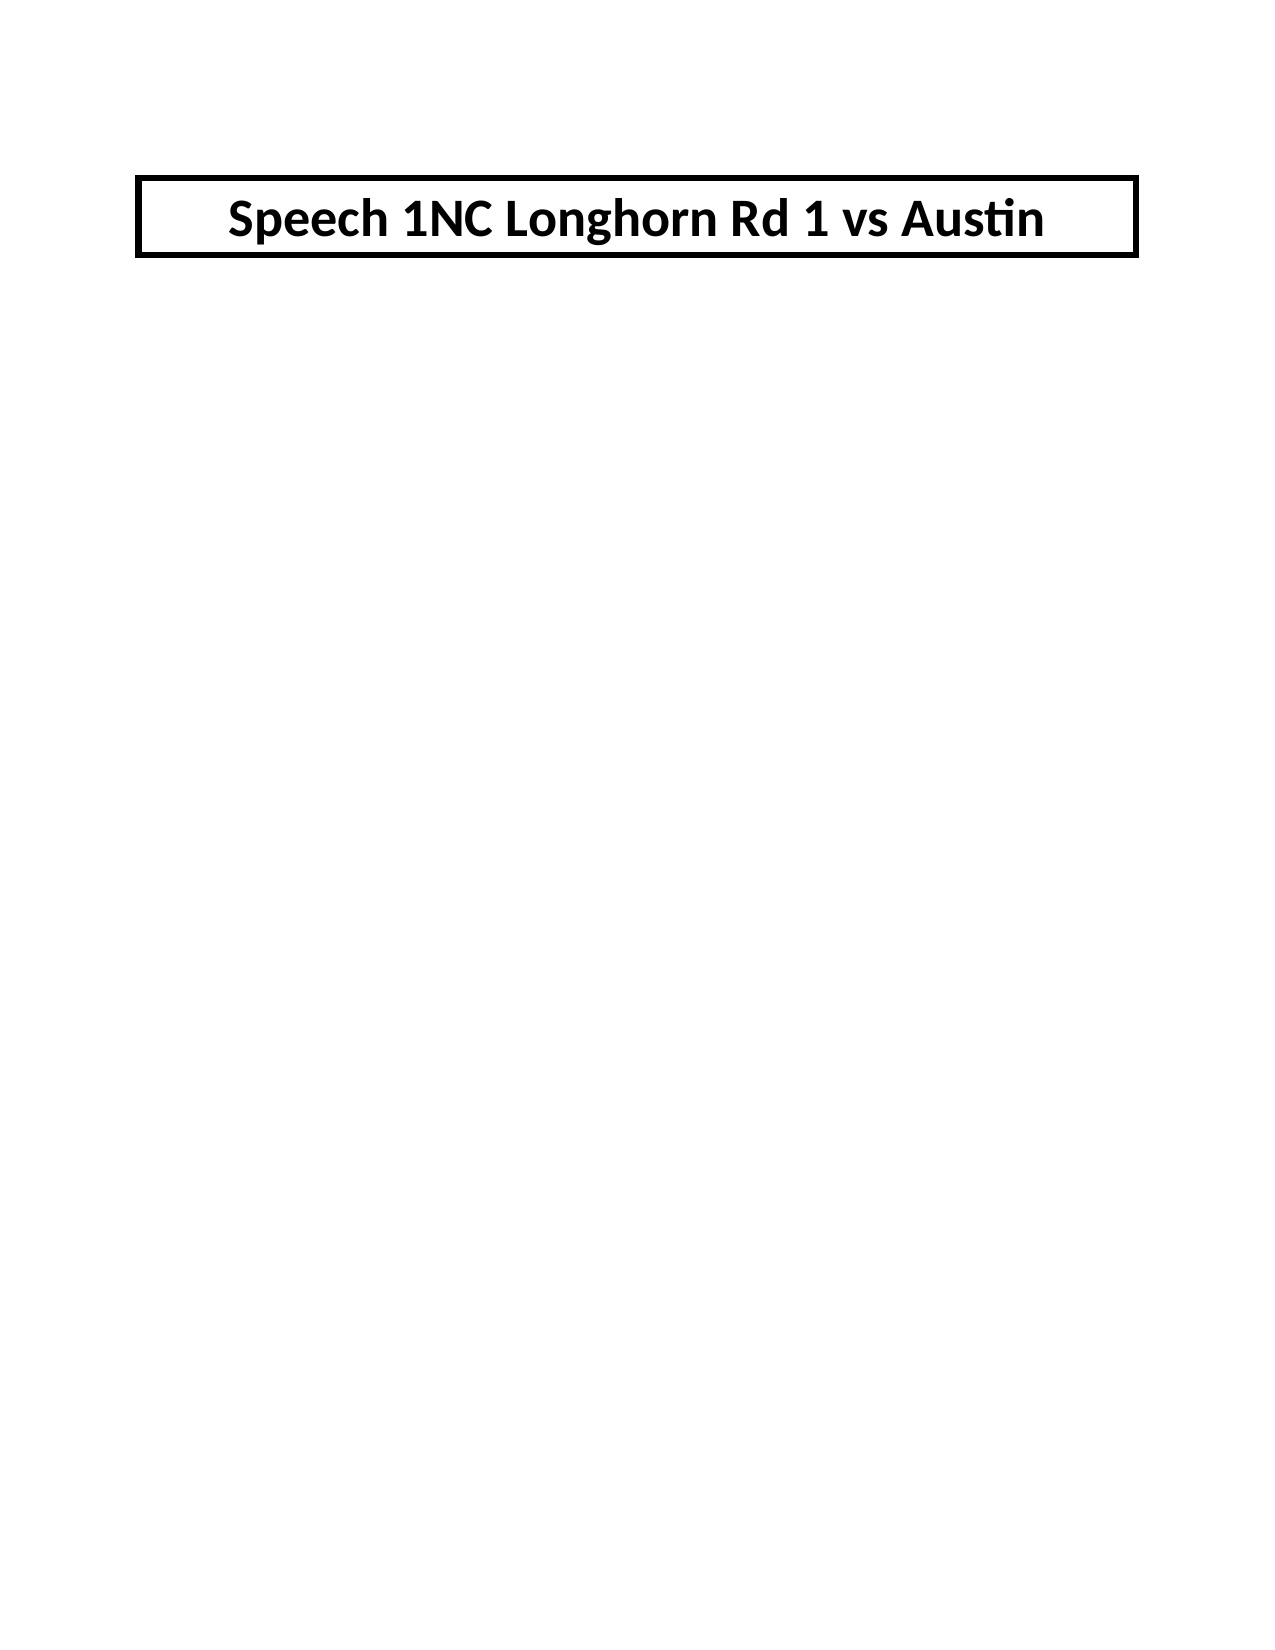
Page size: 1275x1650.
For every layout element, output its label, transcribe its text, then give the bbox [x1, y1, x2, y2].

subtitle Speech 1NC Longhorn Rd 1 vs Austin [142, 181, 1133, 252]
